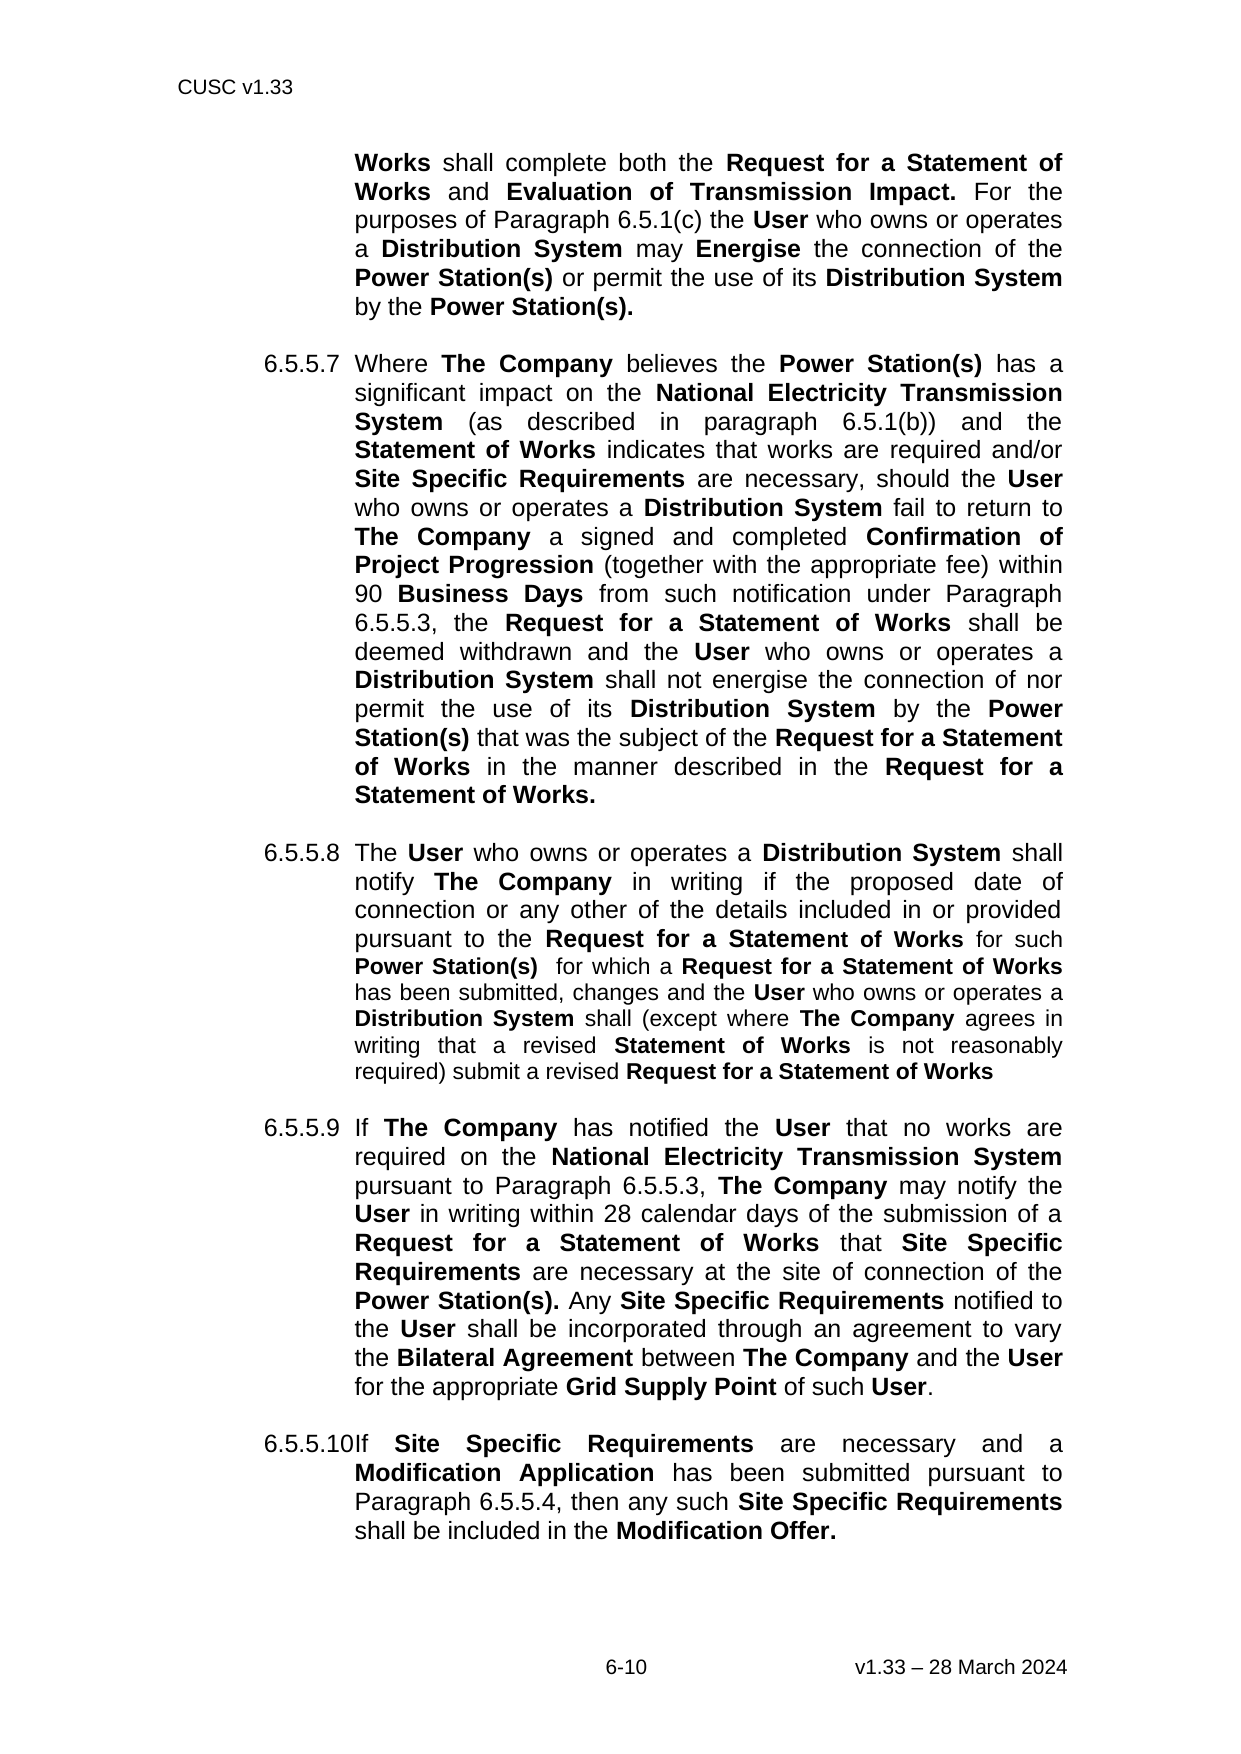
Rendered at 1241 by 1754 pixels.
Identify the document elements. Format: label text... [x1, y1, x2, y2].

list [263, 148, 1063, 320]
list If The Company has notified the User that no works are required on the National Electricity Transmission System pursuant to Paragraph 6.5.5.3, The Company may notify the User in writing within 28 calendar days of the submission of a Request for a Statement of Works that Site Specific Requirements are necessary at the site of connection of the Power Station(s). Any Site Specific Requirements notified to the User shall be incorporated through an agreement to vary the Bilateral Agreement between The Company and the User for the appropriate Grid Supply Point of such User. [263, 1113, 1063, 1401]
list If Site Specific Requirements are necessary and a Modification Application has been submitted pursuant to Paragraph 6.5.5.4, then any such Site Specific Requirements shall be included in the Modification Offer. [263, 1429, 1063, 1544]
list The User who owns or operates a Distribution System shall notify The Company in writing if the proposed date of connection or any other of the details included in or provided pursuant to the Request for a Statement of Works for such Power Station(s) for which a Request for a Statement of Works has been submitted, changes and the User who owns or operates a Distribution System shall (except where The Company agrees in writing that a revised Statement of Works is not reasonably required) submit a revised Request for a Statement of Works [263, 838, 1063, 1084]
list Where The Company believes the Power Station(s) has a significant impact on the National Electricity Transmission System (as described in paragraph 6.5.1(b)) and the Statement of Works indicates that works are required and/or Site Specific Requirements are necessary, should the User who owns or operates a Distribution System fail to return to The Company a signed and completed Confirmation of Project Progression (together with the appropriate fee) within 90 Business Days from such notification under Paragraph 6.5.5.3, the Request for a Statement of Works shall be deemed withdrawn and the User who owns or operates a Distribution System shall not energise the connection of nor permit the use of its Distribution System by the Power Station(s) that was the subject of the Request for a Statement of Works in the manner described in the Request for a Statement of Works. [263, 349, 1063, 809]
